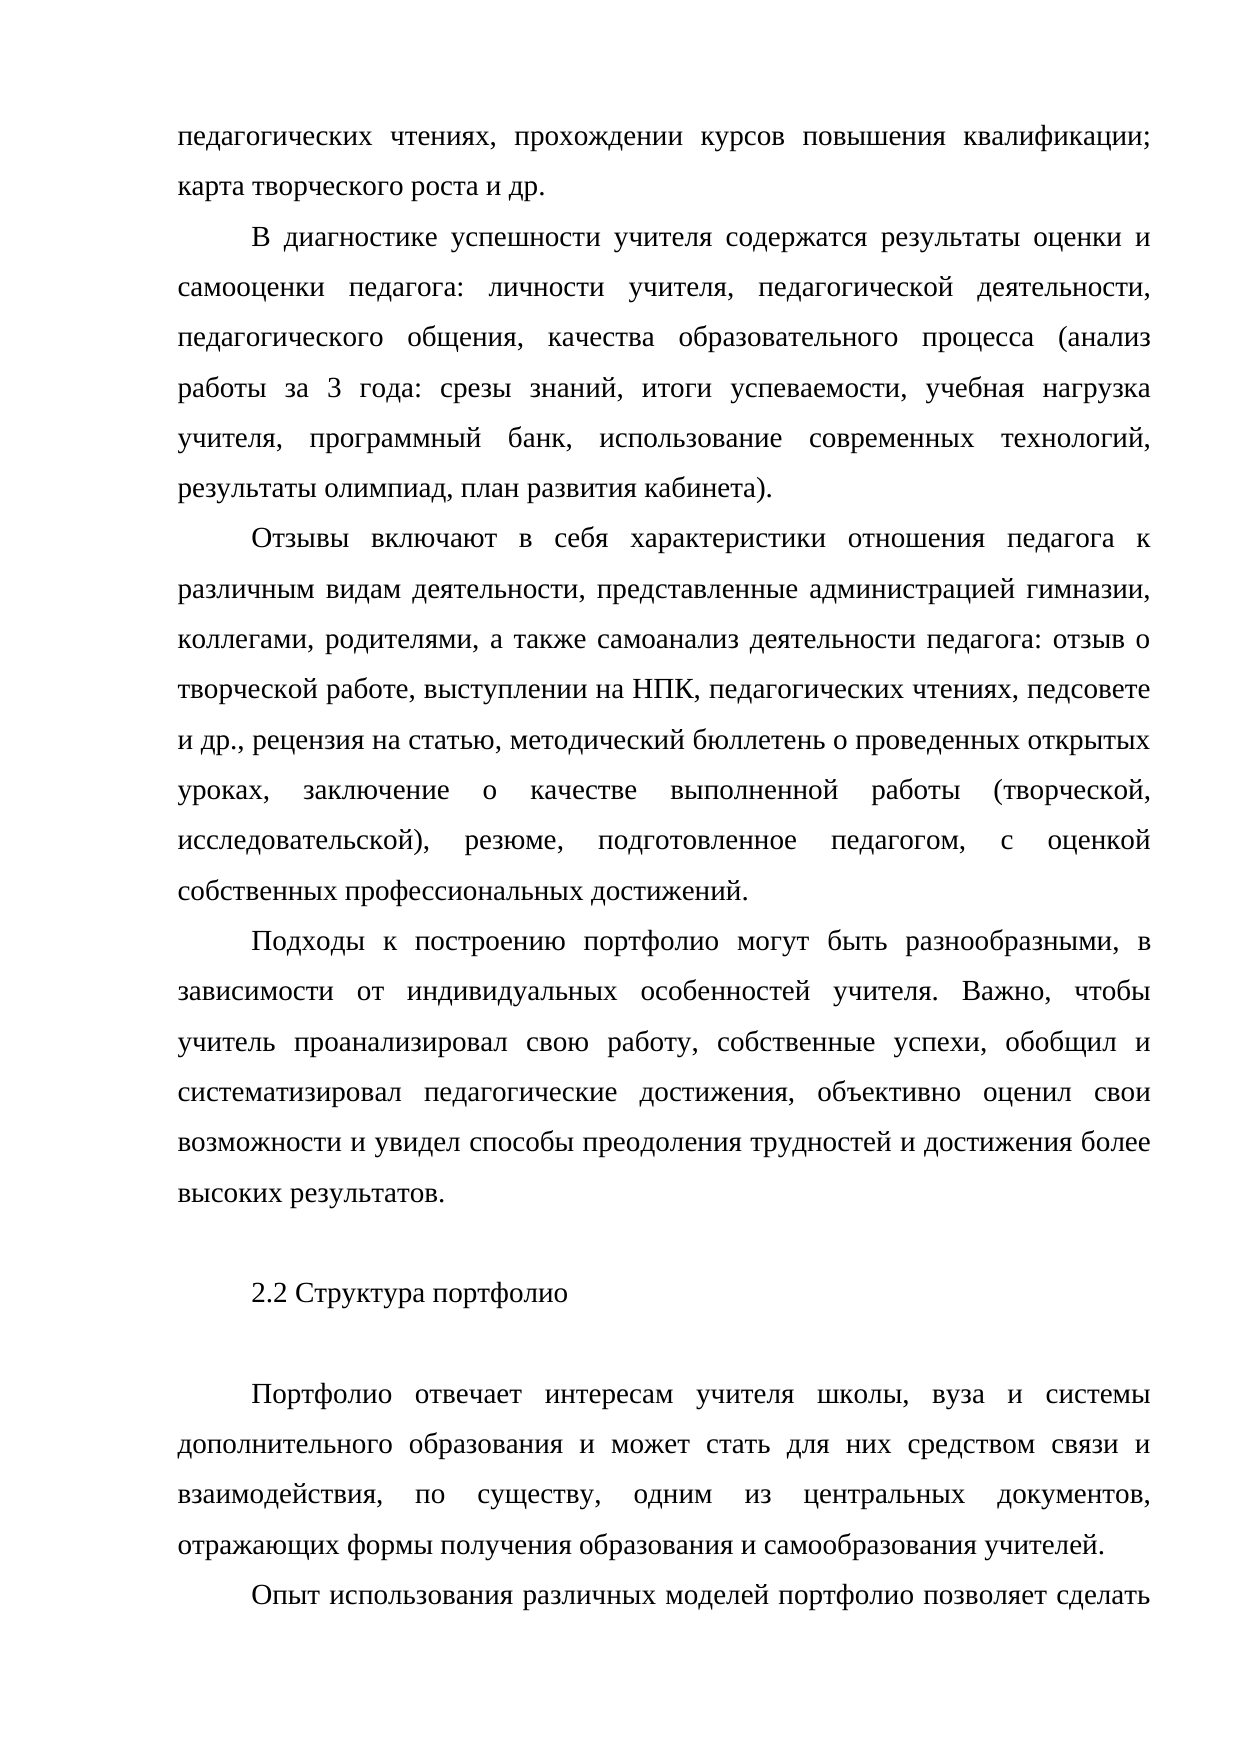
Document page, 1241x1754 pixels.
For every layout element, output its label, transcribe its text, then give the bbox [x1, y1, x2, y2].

text 2.2 Структура портфолио [177, 1275, 1152, 1309]
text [177, 1577, 1152, 1611]
text Портфолио отвечает интересам учителя школы, вуза и системы дополнительного образования и может стать для них средством связи и взаимодействия, по существу, одним из центральных документов, отражающих формы получения образования и самообразования учителей. [177, 1376, 1152, 1560]
text В диагностике успешности учителя содержатся результаты оценки и самооценки педагога: личности учителя, педагогической деятельности, педагогического общения, качества образовательного процесса (анализ работы за 3 года: срезы знаний, итоги успеваемости, учебная нагрузка учителя, программный банк, использование современных технологий, результаты олимпиад, план развития кабинета). [177, 219, 1152, 504]
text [177, 118, 1152, 202]
text Подходы к построению портфолио могут быть разнообразными, в зависимости от индивидуальных особенностей учителя. Важно, чтобы учитель проанализировал свою работу, собственные успехи, обобщил и систематизировал педагогические достижения, объективно оценил свои возможности и увидел способы преодоления трудностей и достижения более высоких результатов. [177, 923, 1152, 1208]
text Отзывы включают в себя характеристики отношения педагога к различным видам деятельности, представленные администрацией гимназии, коллегами, родителями, а также самоанализ деятельности педагога: отзыв о творческой работе, выступлении на НПК, педагогических чтениях, педсовете и др., рецензия на статью, методический бюллетень о проведенных открытых уроках, заключение о качестве выполненной работы (творческой, исследовательской), резюме, подготовленное педагогом, с оценкой собственных профессиональных достижений. [177, 521, 1152, 906]
